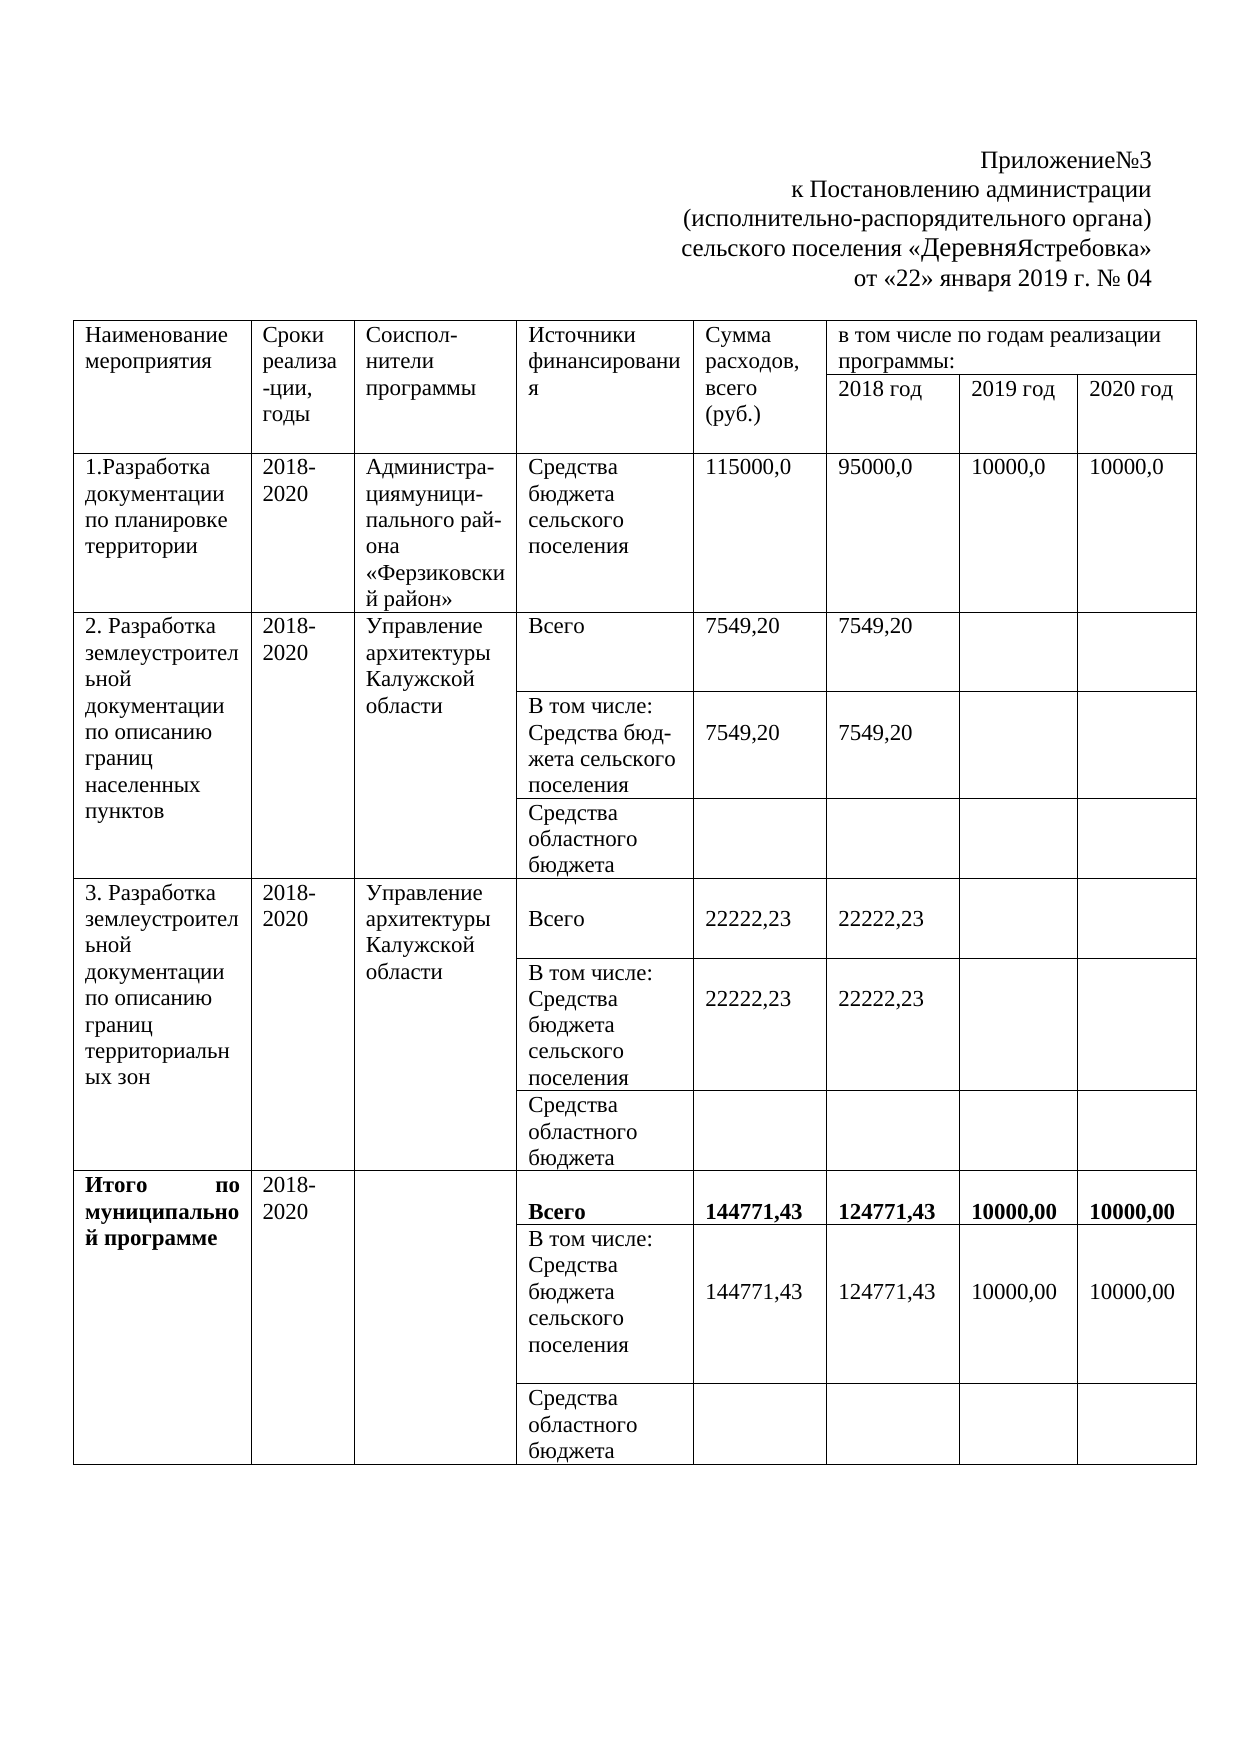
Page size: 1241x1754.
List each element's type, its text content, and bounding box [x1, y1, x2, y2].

table_header Наименование мероприятия [74, 321, 251, 452]
table_cell 2019 год [960, 375, 1077, 452]
table_cell 10000,00 [1078, 1171, 1196, 1224]
table_header Соиспол-нители программы [355, 321, 516, 452]
table_header в том числе по годам реализации программы: [827, 321, 1196, 374]
text (исполнительно-распорядительного органа) [177, 203, 1152, 232]
table_cell Средства областного бюджета [517, 799, 693, 878]
table_cell [1078, 1384, 1196, 1463]
table_cell [694, 799, 826, 878]
table_cell 10000,00 [960, 1225, 1077, 1383]
table_cell 95000,0 [827, 454, 959, 612]
table_cell [960, 879, 1077, 957]
table_cell 1.Разработка документации по планировке территории [74, 454, 251, 612]
table_cell [960, 799, 1077, 878]
table_cell [960, 959, 1077, 1090]
table_header Сроки реализа-ции, годы [252, 321, 354, 452]
table_cell [960, 613, 1077, 691]
table_cell В том числе: Средства бюджета сельского поселения [517, 1225, 693, 1383]
table_cell 144771,43 [694, 1225, 826, 1383]
table_cell 2018-2020 [252, 1171, 354, 1463]
table_cell [1078, 799, 1196, 878]
table_cell [960, 1091, 1077, 1170]
table_cell 2020 год [1078, 375, 1196, 452]
table_cell [960, 692, 1077, 798]
table_header Сумма расходов, всего (руб.) [694, 321, 826, 452]
table_cell [694, 1091, 826, 1170]
table_cell [355, 1171, 516, 1463]
table_cell [960, 1384, 1077, 1463]
table_cell [1078, 959, 1196, 1090]
table_cell Итого по муниципальной программе [74, 1171, 251, 1463]
table_cell 2. Разработка землеустроительной документации по описанию границ населенных пунктов [74, 613, 251, 878]
text к Постановлению администрации [177, 174, 1152, 203]
table_cell 124771,43 [827, 1225, 959, 1383]
table_cell Средства областного бюджета [517, 1384, 693, 1463]
table_cell [1078, 1091, 1196, 1170]
table_cell В том числе: Средства бюджета сельского поселения [517, 959, 693, 1090]
table_cell [827, 799, 959, 878]
table_cell 22222,23 [827, 879, 959, 957]
table_cell Администра-циямуници-пального рай- она «Ферзиковский район» [355, 454, 516, 612]
table_cell 3. Разработка землеустроительной документации по описанию границ территориальных зон [74, 879, 251, 1170]
table_cell [694, 1384, 826, 1463]
text от «22» января 2019 г. № 04 [177, 263, 1152, 291]
table_cell Управление архитектуры Калужской области [355, 613, 516, 878]
table_header Источники финансирования [517, 321, 693, 452]
text сельского поселения «ДеревняЯстребовка» [177, 232, 1152, 263]
table_cell Всего [517, 879, 693, 957]
table_cell Средства бюджета сельского поселения [517, 454, 693, 612]
table_cell 10000,0 [1078, 454, 1196, 612]
table_cell 2018-2020 [252, 454, 354, 612]
table_cell 22222,23 [694, 879, 826, 957]
table_cell [1078, 879, 1196, 957]
table_cell 7549,20 [694, 692, 826, 798]
table_cell 144771,43 [694, 1171, 826, 1224]
table_cell [827, 1384, 959, 1463]
table_cell 2018 год [827, 375, 959, 452]
text Приложение№3 [177, 145, 1152, 174]
table_cell [827, 1091, 959, 1170]
table_cell Управление архитектуры Калужской области [355, 879, 516, 1170]
table_cell В том числе: Средства бюд-жета сельского поселения [517, 692, 693, 798]
table_cell 22222,23 [827, 959, 959, 1090]
table_cell 2018-2020 [252, 879, 354, 1170]
table_cell 7549,20 [827, 692, 959, 798]
table_cell Всего [517, 1171, 693, 1224]
table_cell 10000,00 [1078, 1225, 1196, 1383]
table_cell [1078, 692, 1196, 798]
table_cell Всего [517, 613, 693, 691]
table_cell Средства областного бюджета [517, 1091, 693, 1170]
table_cell 115000,0 [694, 454, 826, 612]
table_cell 10000,00 [960, 1171, 1077, 1224]
table_cell 22222,23 [694, 959, 826, 1090]
table_cell 10000,0 [960, 454, 1077, 612]
table_cell 7549,20 [827, 613, 959, 691]
table_cell 2018-2020 [252, 613, 354, 878]
table_cell 7549,20 [694, 613, 826, 691]
table_cell [1078, 613, 1196, 691]
table_cell 124771,43 [827, 1171, 959, 1224]
